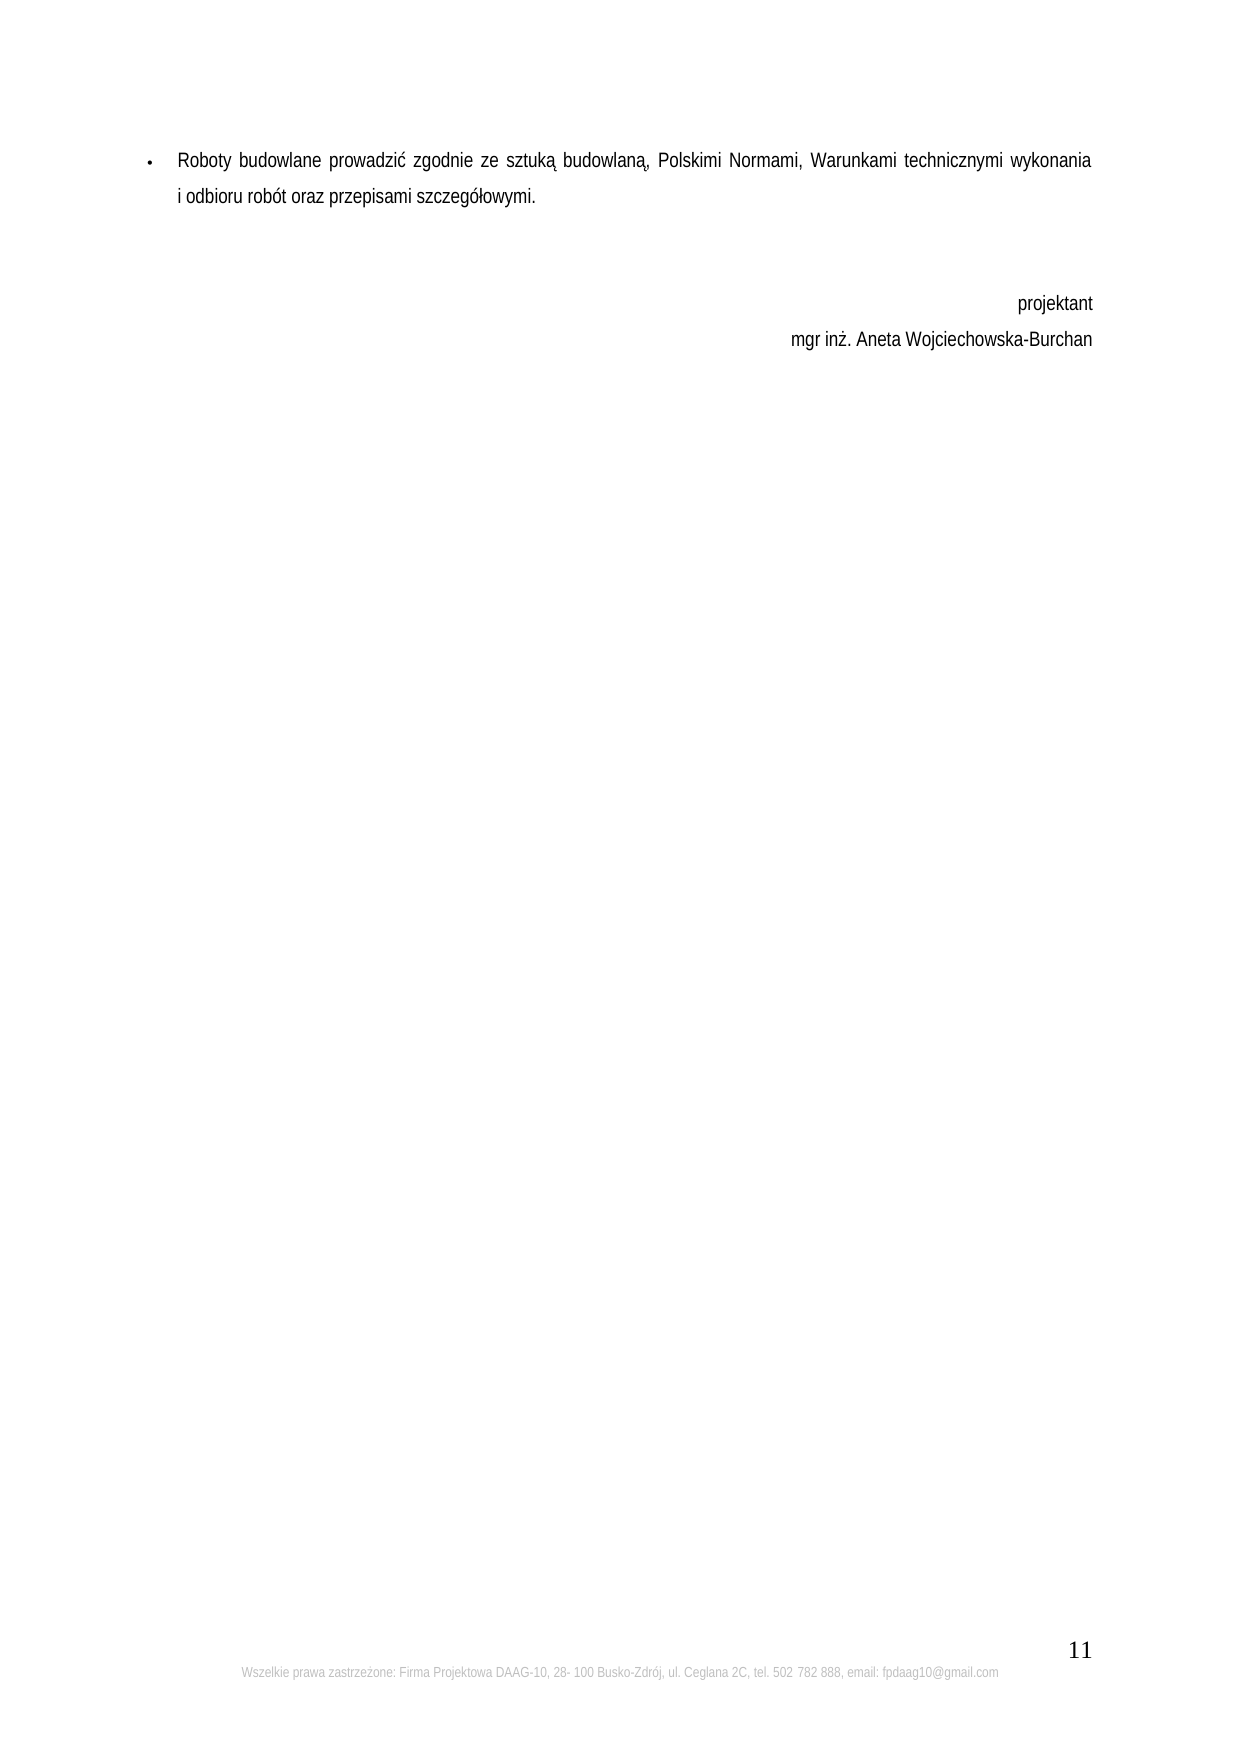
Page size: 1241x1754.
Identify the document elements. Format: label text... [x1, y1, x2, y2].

list mgr inż. Aneta Wojciechowska-Burchan [223, 327, 1093, 351]
list projektant [223, 291, 1093, 315]
list Roboty budowlane prowadzić zgodnie ze sztuką budowlaną, Polskimi Normami, Warunkami technicznymi wykonania i odbioru robót oraz przepisami szczegółowymi. [148, 148, 1093, 207]
